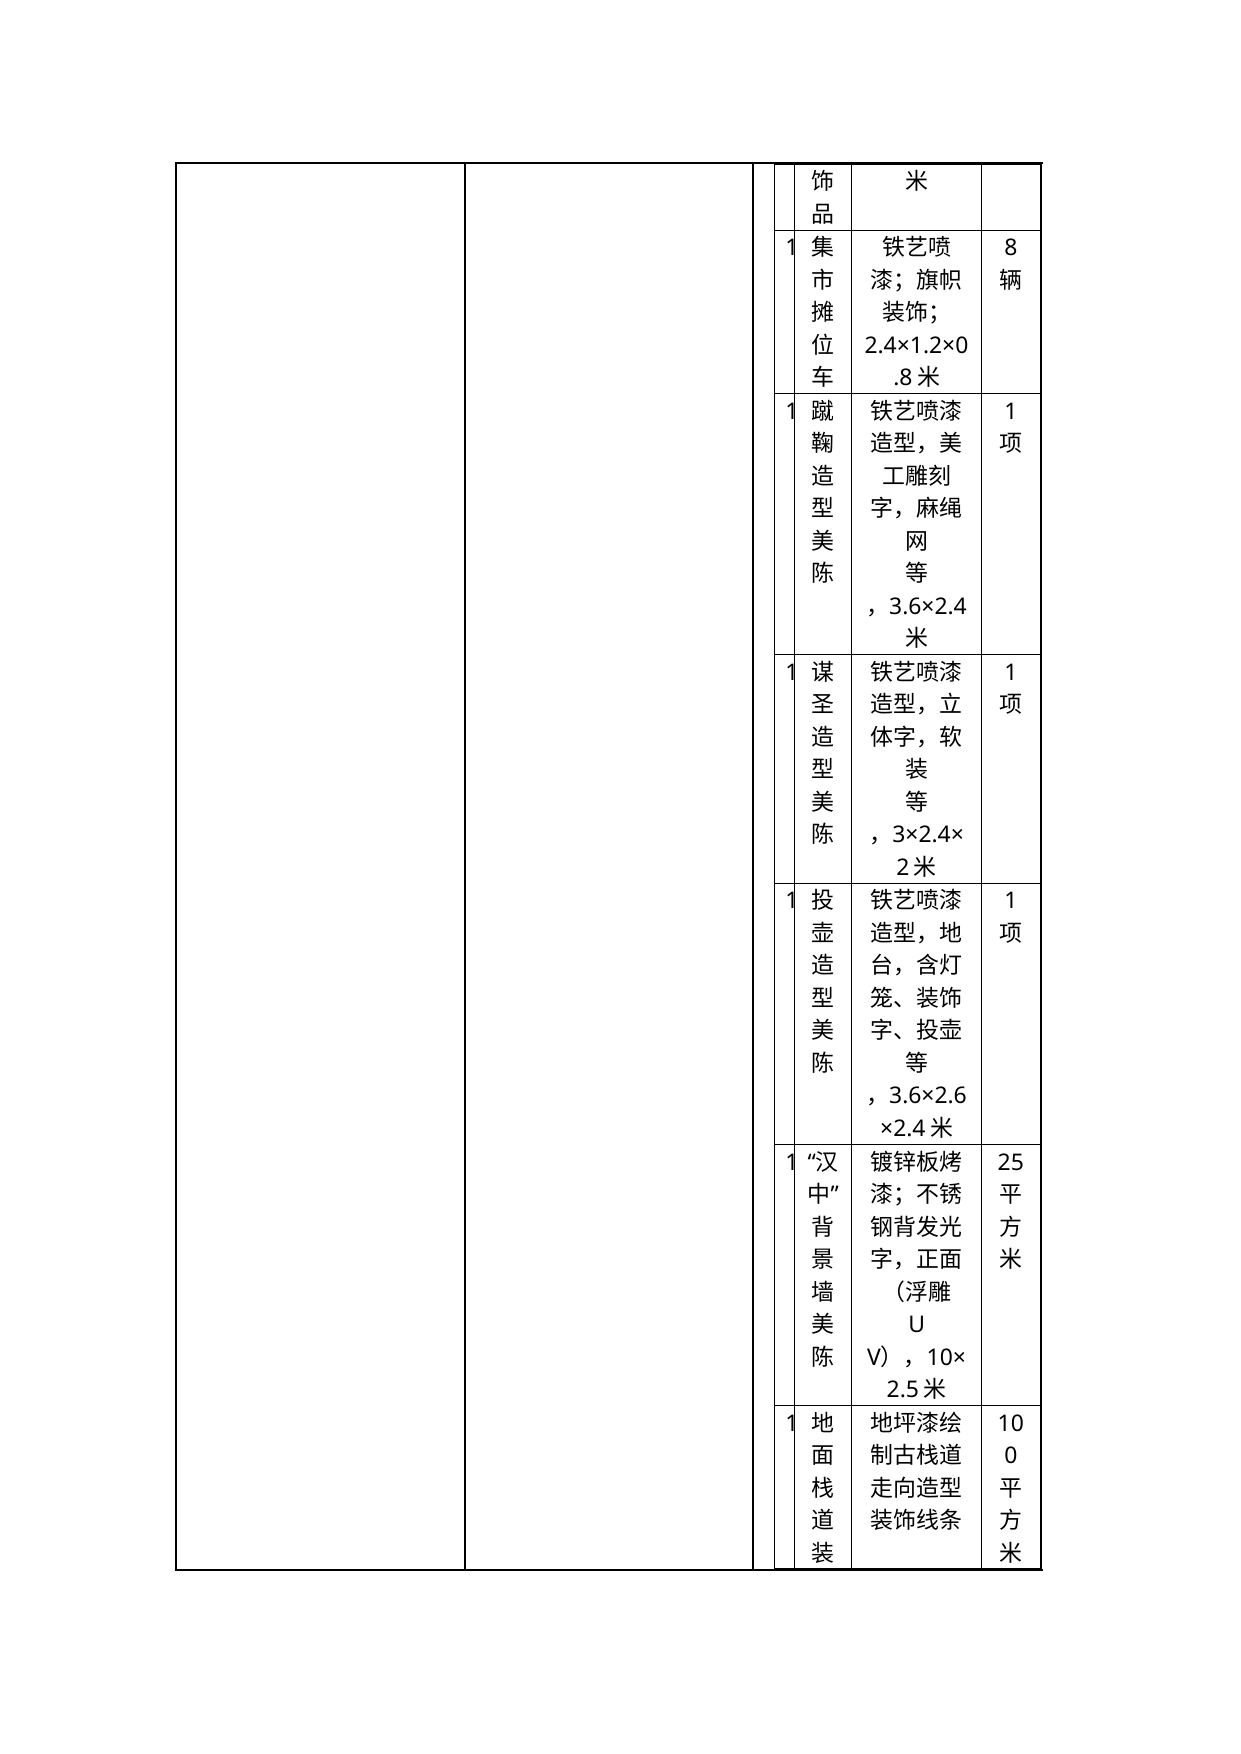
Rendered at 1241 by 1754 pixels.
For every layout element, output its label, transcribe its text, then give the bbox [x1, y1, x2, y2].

table_cell 按照剧本要求，设计制作符合演出场地环境风貌和表演需求的美陈置景，按要求设置安装，并进行定期检查、维护维修，提供演员所需演出道具。 注：以上美陈、道具为预估数量和类型，根据实际需要增减。 [795, 1145, 851, 1405]
table_cell 按照剧本要求，设计制作符合演出场地环境风貌和表演需求的美陈置景，按要求设置安装，并进行定期检查、维护维修，提供演员所需演出道具。 注：以上美陈、道具为预估数量和类型，根据实际需要增减。 [852, 394, 981, 654]
table_cell 1 [177, 164, 464, 1569]
table_cell 按照剧本要求，设计制作符合演出场地环境风貌和表演需求的美陈置景，按要求设置安装，并进行定期检查、维护维修，提供演员所需演出道具。 注：以上美陈、道具为预估数量和类型，根据实际需要增减。 [852, 884, 981, 1144]
table_cell 按照剧本要求，设计制作符合演出场地环境风貌和表演需求的美陈置景，按要求设置安装，并进行定期检查、维护维修，提供演员所需演出道具。 注：以上美陈、道具为预估数量和类型，根据实际需要增减。 [982, 884, 1040, 1144]
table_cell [795, 165, 851, 230]
table_cell [466, 164, 752, 1569]
table_cell 按照剧本要求，设计制作符合演出场地环境风貌和表演需求的美陈置景，按要求设置安装，并进行定期检查、维护维修，提供演员所需演出道具。 注：以上美陈、道具为预估数量和类型，根据实际需要增减。 [852, 231, 981, 393]
table_cell 按照剧本要求，设计制作符合演出场地环境风貌和表演需求的美陈置景，按要求设置安装，并进行定期检查、维护维修，提供演员所需演出道具。 注：以上美陈、道具为预估数量和类型，根据实际需要增减。 [982, 655, 1040, 883]
table_cell 按照剧本要求，设计制作符合演出场地环境风貌和表演需求的美陈置景，按要求设置安装，并进行定期检查、维护维修，提供演员所需演出道具。 注：以上美陈、道具为预估数量和类型，根据实际需要增减。 [852, 1145, 981, 1405]
table_cell 按照剧本要求，设计制作符合演出场地环境风貌和表演需求的美陈置景，按要求设置安装，并进行定期检查、维护维修，提供演员所需演出道具。 注：以上美陈、道具为预估数量和类型，根据实际需要增减。 [982, 1145, 1040, 1405]
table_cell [982, 165, 1040, 230]
table_cell 按照剧本要求，设计制作符合演出场地环境风貌和表演需求的美陈置景，按要求设置安装，并进行定期检查、维护维修，提供演员所需演出道具。 注：以上美陈、道具为预估数量和类型，根据实际需要增减。 [795, 655, 851, 883]
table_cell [852, 165, 981, 230]
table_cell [852, 1406, 981, 1568]
table_cell 按照剧本要求，设计制作符合演出场地环境风貌和表演需求的美陈置景，按要求设置安装，并进行定期检查、维护维修，提供演员所需演出道具。 注：以上美陈、道具为预估数量和类型，根据实际需要增减。 [852, 655, 981, 883]
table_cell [982, 1406, 1040, 1568]
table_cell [754, 164, 774, 1569]
table_cell 按照剧本要求，设计制作符合演出场地环境风貌和表演需求的美陈置景，按要求设置安装，并进行定期检查、维护维修，提供演员所需演出道具。 注：以上美陈、道具为预估数量和类型，根据实际需要增减。 [982, 394, 1040, 654]
table_cell 按照剧本要求，设计制作符合演出场地环境风貌和表演需求的美陈置景，按要求设置安装，并进行定期检查、维护维修，提供演员所需演出道具。 注：以上美陈、道具为预估数量和类型，根据实际需要增减。 [795, 884, 851, 1144]
table_cell 按照剧本要求，设计制作符合演出场地环境风貌和表演需求的美陈置景，按要求设置安装，并进行定期检查、维护维修，提供演员所需演出道具。 注：以上美陈、道具为预估数量和类型，根据实际需要增减。 [795, 394, 851, 654]
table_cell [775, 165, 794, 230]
